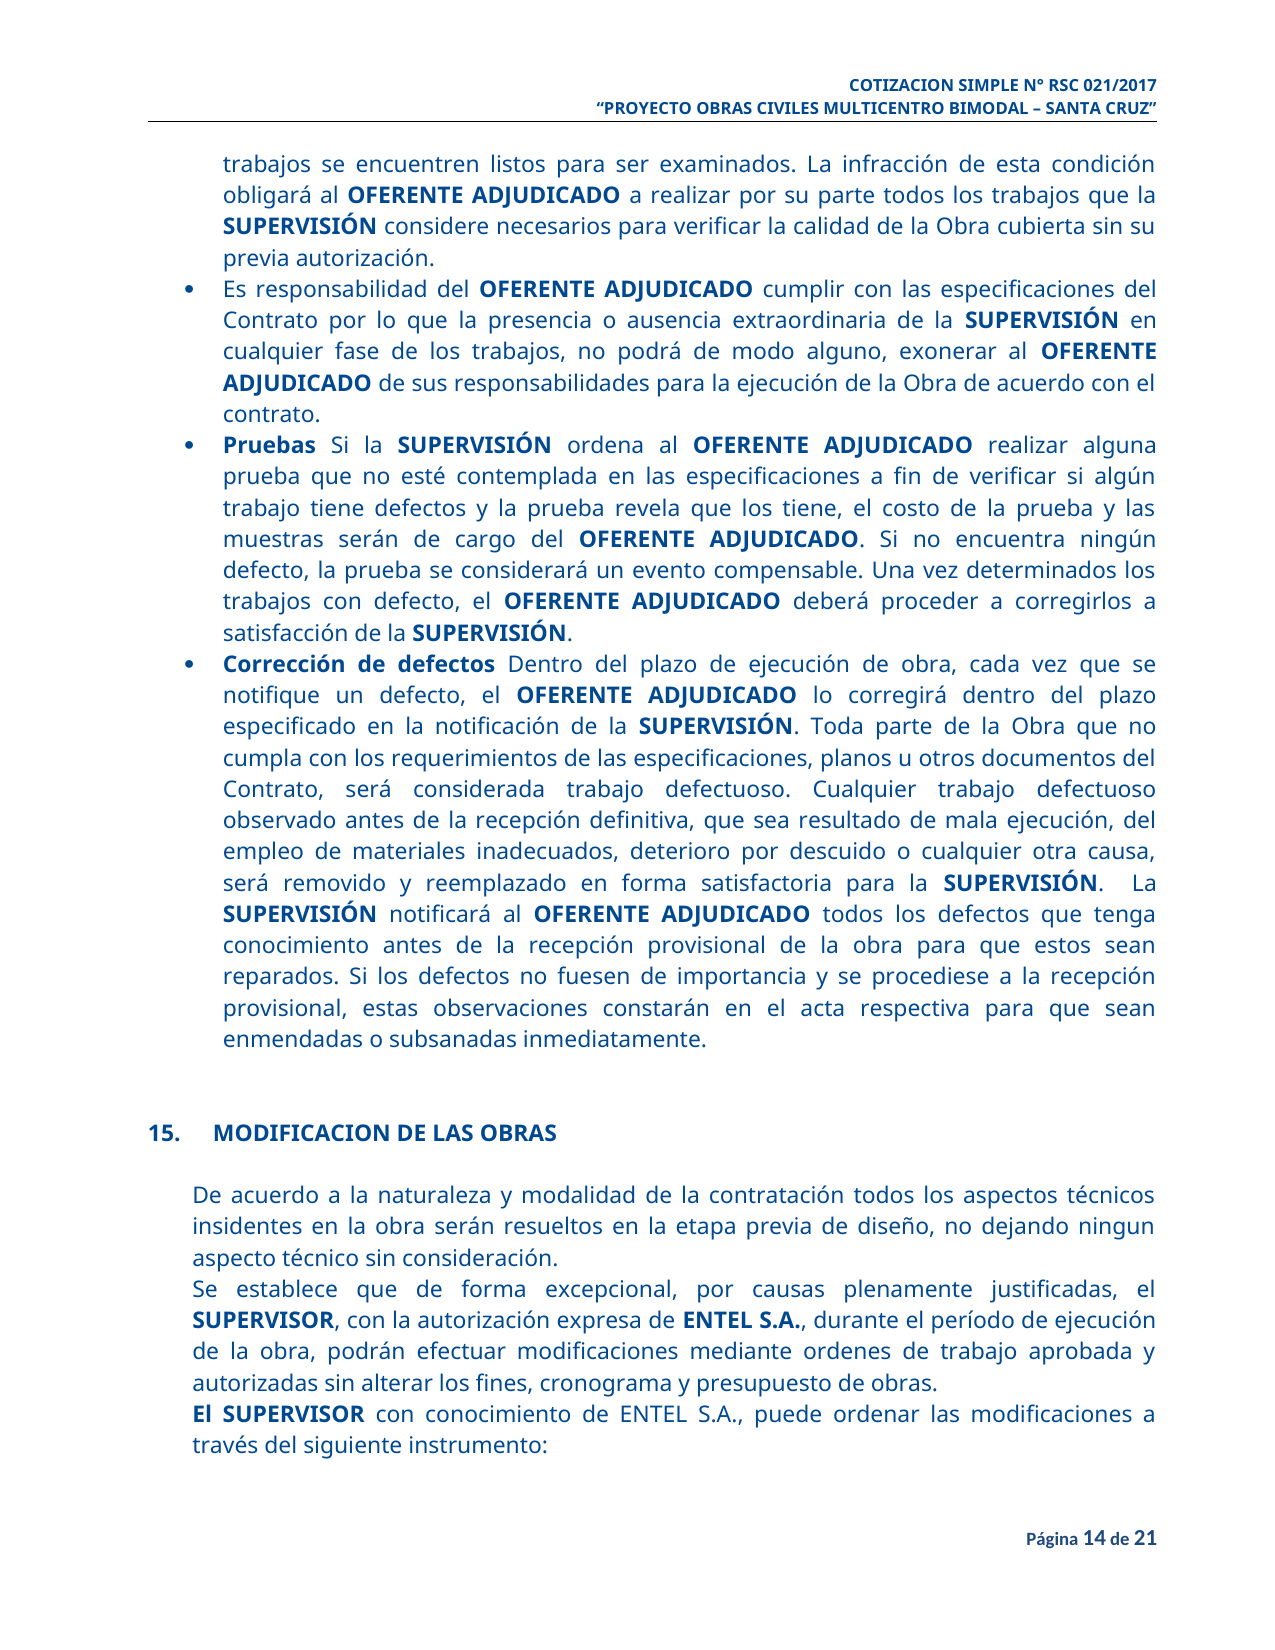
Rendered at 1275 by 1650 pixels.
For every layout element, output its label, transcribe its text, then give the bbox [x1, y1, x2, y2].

list Pruebas Si la SUPERVISIÓN ordena al OFERENTE ADJUDICADO realizar alguna prueba que no esté contemplada en las especificaciones a fin de verificar si algún trabajo tiene defectos y la prueba revela que los tiene, el costo de la prueba y las muestras serán de cargo del OFERENTE ADJUDICADO. Si no encuentra ningún defecto, la prueba se considerará un evento compensable. Una vez determinados los trabajos con defecto, el OFERENTE ADJUDICADO deberá proceder a corregirlos a satisfacción de la SUPERVISIÓN. [185, 429, 1157, 648]
list Es responsabilidad del OFERENTE ADJUDICADO cumplir con las especificaciones del Contrato por lo que la presencia o ausencia extraordinaria de la SUPERVISIÓN en cualquier fase de los trabajos, no podrá de modo alguno, exonerar al OFERENTE ADJUDICADO de sus responsabilidades para la ejecución de la Obra de acuerdo con el contrato. [185, 273, 1157, 429]
list MODIFICACION DE LAS OBRAS [148, 1117, 1157, 1148]
text Se establece que de forma excepcional, por causas plenamente justificadas, el SUPERVISOR, con la autorización expresa de ENTEL S.A., durante el período de ejecución de la obra, podrán efectuar modificaciones mediante ordenes de trabajo aprobada y autorizadas sin alterar los fines, cronograma y presupuesto de obras. [192, 1273, 1157, 1398]
list Corrección de defectos Dentro del plazo de ejecución de obra, cada vez que se notifique un defecto, el OFERENTE ADJUDICADO lo corregirá dentro del plazo especificado en la notificación de la SUPERVISIÓN. Toda parte de la Obra que no cumpla con los requerimientos de las especificaciones, planos u otros documentos del Contrato, será considerada trabajo defectuoso. Cualquier trabajo defectuoso observado antes de la recepción definitiva, que sea resultado de mala ejecución, del empleo de materiales inadecuados, deterioro por descuido o cualquier otra causa, será removido y reemplazado en forma satisfactoria para la SUPERVISIÓN. La SUPERVISIÓN notificará al OFERENTE ADJUDICADO todos los defectos que tenga conocimiento antes de la recepción provisional de la obra para que estos sean reparados. Si los defectos no fuesen de importancia y se procediese a la recepción provisional, estas observaciones constarán en el acta respectiva para que sean enmendadas o subsanadas inmediatamente. [185, 648, 1157, 1054]
text El SUPERVISOR con conocimiento de ENTEL S.A., puede ordenar las modificaciones a través del siguiente instrumento: [192, 1398, 1157, 1460]
text De acuerdo a la naturaleza y modalidad de la contratación todos los aspectos técnicos insidentes en la obra serán resueltos en la etapa previa de diseño, no dejando ningun aspecto técnico sin consideración. [192, 1179, 1157, 1273]
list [185, 148, 1157, 273]
